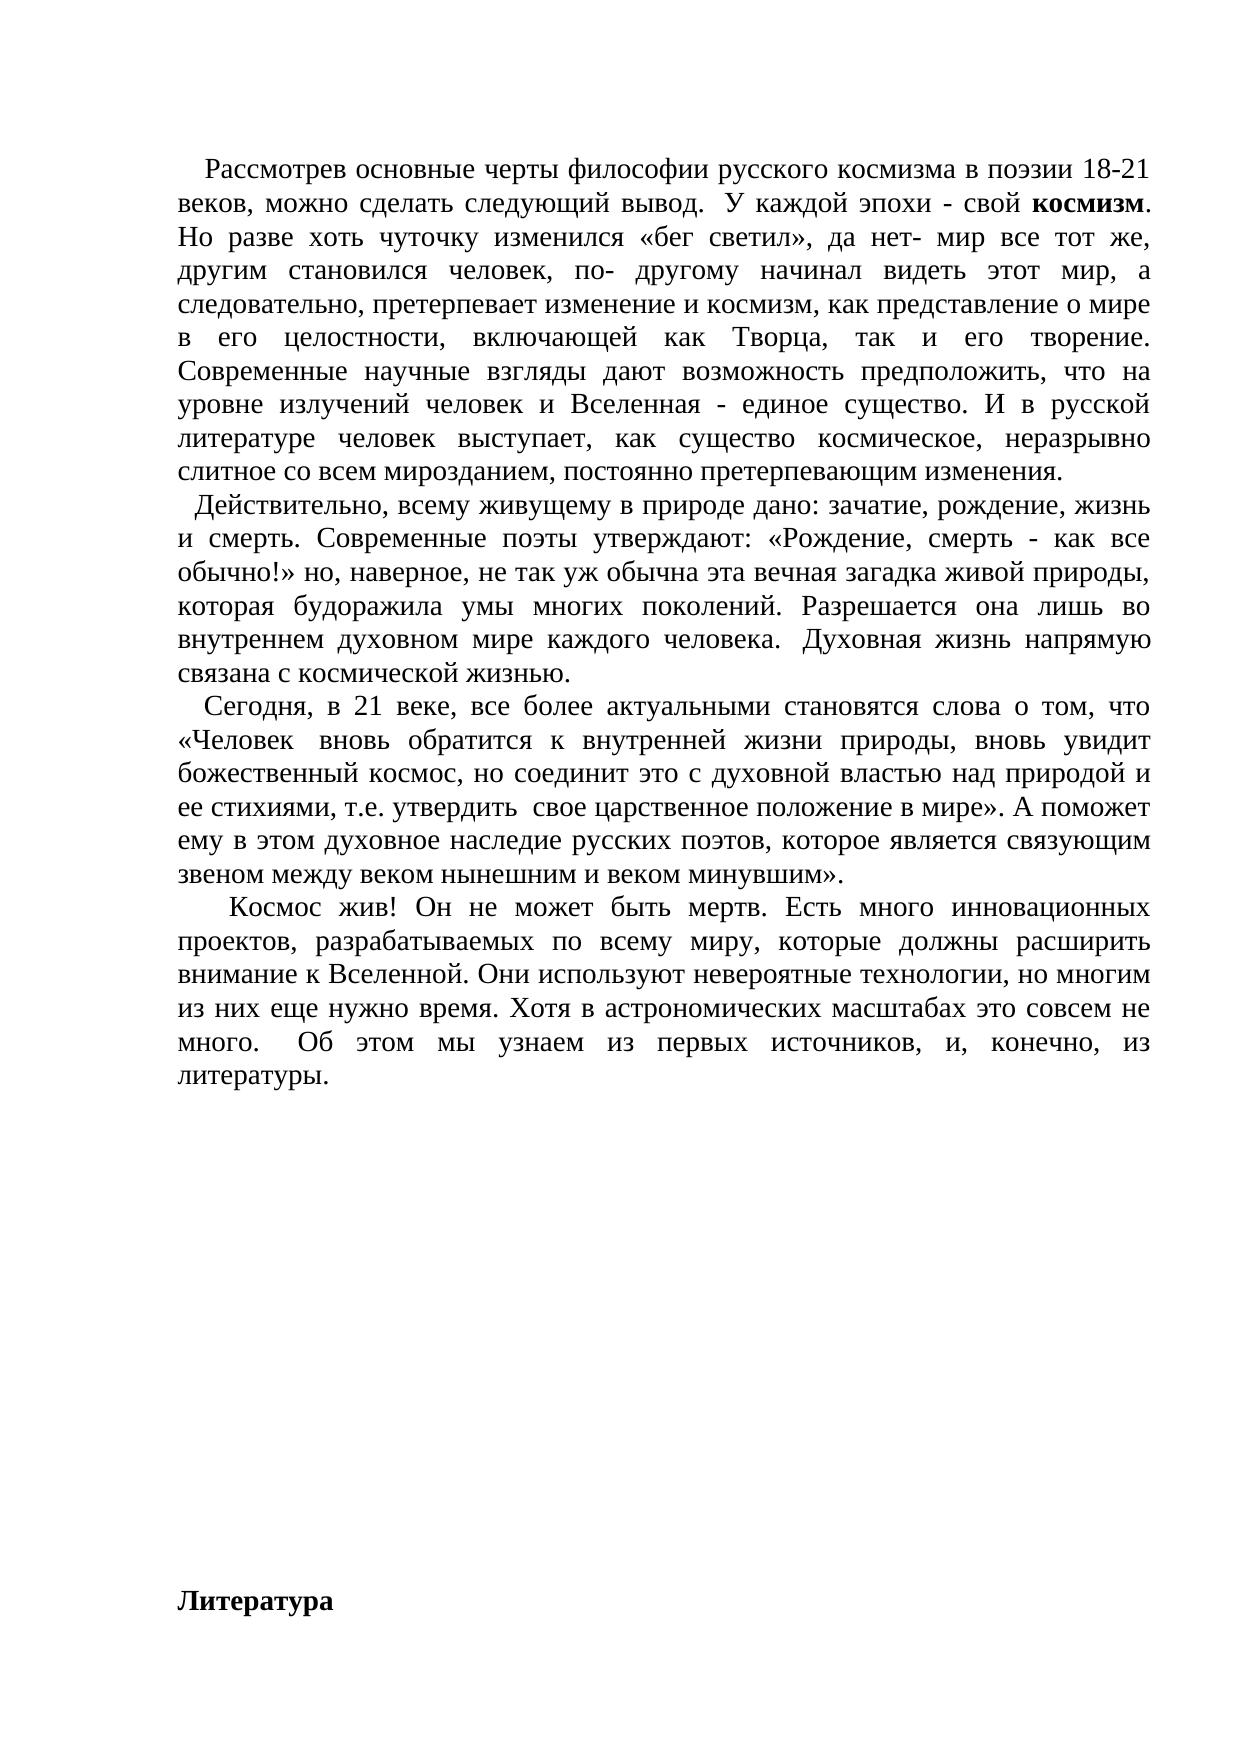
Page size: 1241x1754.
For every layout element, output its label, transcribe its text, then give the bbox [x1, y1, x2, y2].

text Сегодня, в 21 веке, все более актуальными становятся слова о том, что «Человек вновь обратится к внутренней жизни природы, вновь увидит божественный космос, но соединит это с духовной властью над природой и ее стихиями, т.е. утвердить свое царственное положение в мире». А поможет ему в этом духовное наследие русских поэтов, которое является связующим звеном между веком нынешним и веком минувшим». [177, 688, 1152, 889]
text Литература [177, 1583, 1152, 1616]
text Действительно, всему живущему в природе дано: зачатие, рождение, жизнь и смерть. Современные поэты утверждают: «Рождение, смерть - как все обычно!» но, наверное, не так уж обычна эта вечная загадка живой природы, которая будоражила умы многих поколений. Разрешается она лишь во внутреннем духовном мире каждого человека. Духовная жизнь напрямую связана с космической жизнью. [177, 487, 1152, 688]
text Рассмотрев основные черты философии русского космизма в поэзии 18-21 веков, можно сделать следующий вывод. У каждой эпохи - свой космизм. Но разве хоть чуточку изменился «бег светил», да нет- мир все тот же, другим становился человек, по- другому начинал видеть этот мир, а следовательно, претерпевает изменение и космизм, как представление о мире в его целостности, включающей как Творца, так и его творение. Современные научные взгляды дают возможность предположить, что на уровне излучений человек и Вселенная - единое существо. И в русской литературе человек выступает, как существо космическое, неразрывно слитное со всем мирозданием, постоянно претерпевающим изменения. [177, 152, 1152, 487]
text Космос жив! Он не может быть мертв. Есть много инновационных проектов, разрабатываемых по всему миру, которые должны расширить внимание к Вселенной. Они используют невероятные технологии, но многим из них еще нужно время. Хотя в астрономических масштабах это совсем не много. Об этом мы узнаем из первых источников, и, конечно, из литературы. [177, 889, 1152, 1091]
